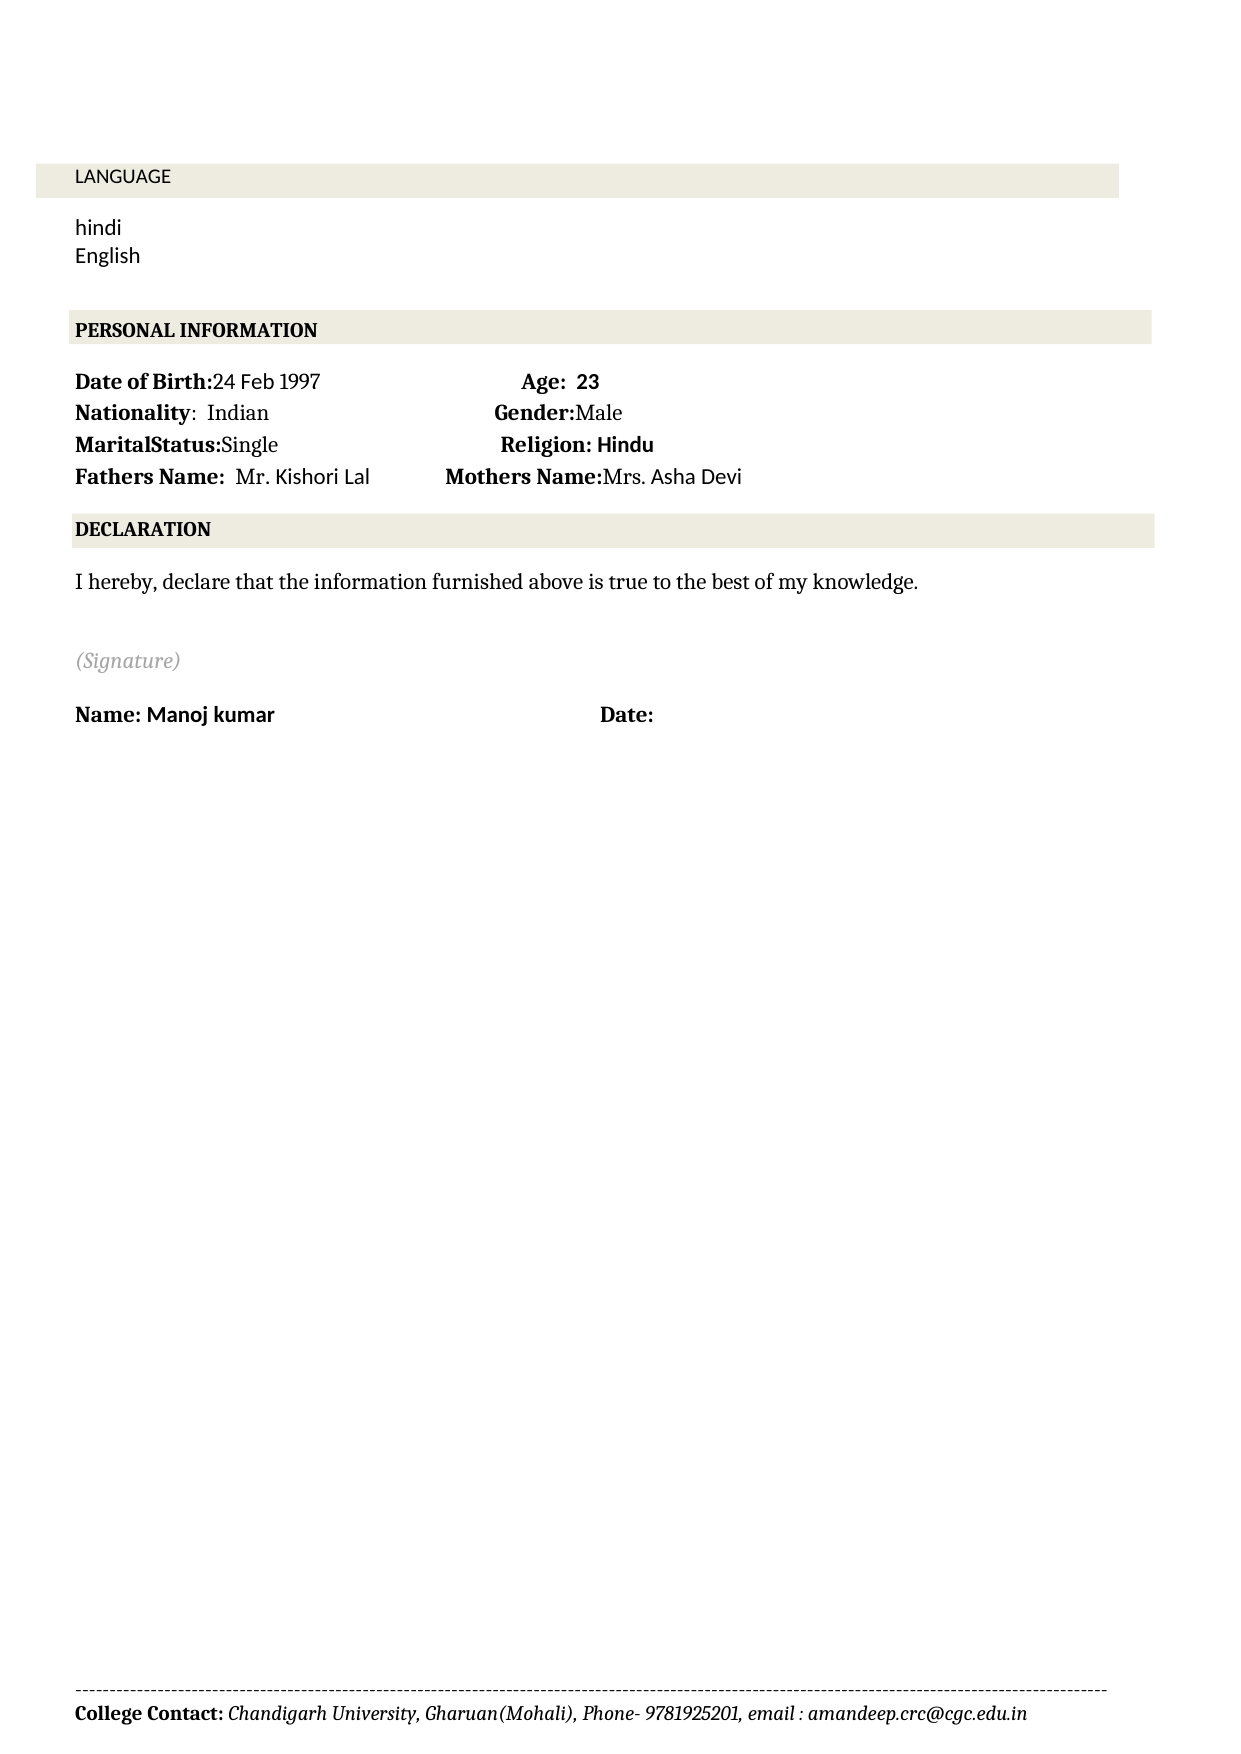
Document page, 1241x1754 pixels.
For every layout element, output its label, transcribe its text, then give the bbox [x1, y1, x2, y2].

text LANGUAGE [75, 163, 1165, 189]
list English [75, 241, 1165, 269]
text Name: Manoj kumar Date: [75, 700, 1165, 728]
text I hereby, declare that the information furnished above is true to the best of my knowledge. [75, 568, 1165, 595]
text (Signature) [75, 647, 1165, 674]
text DECLARATION [75, 518, 1165, 542]
text MaritalStatus:Single Religion: Hindu [75, 430, 1165, 458]
text Date of Birth:24 Feb 1997 Age: 23 [75, 367, 1165, 395]
list hindi [75, 213, 1165, 241]
text Fathers Name: Mr. Kishori Lal Mothers Name:Mrs. Asha Devi [75, 462, 1165, 490]
text Nationality: Indian Gender:Male [75, 399, 1165, 426]
text PERSONAL INFORMATION [75, 319, 1165, 343]
